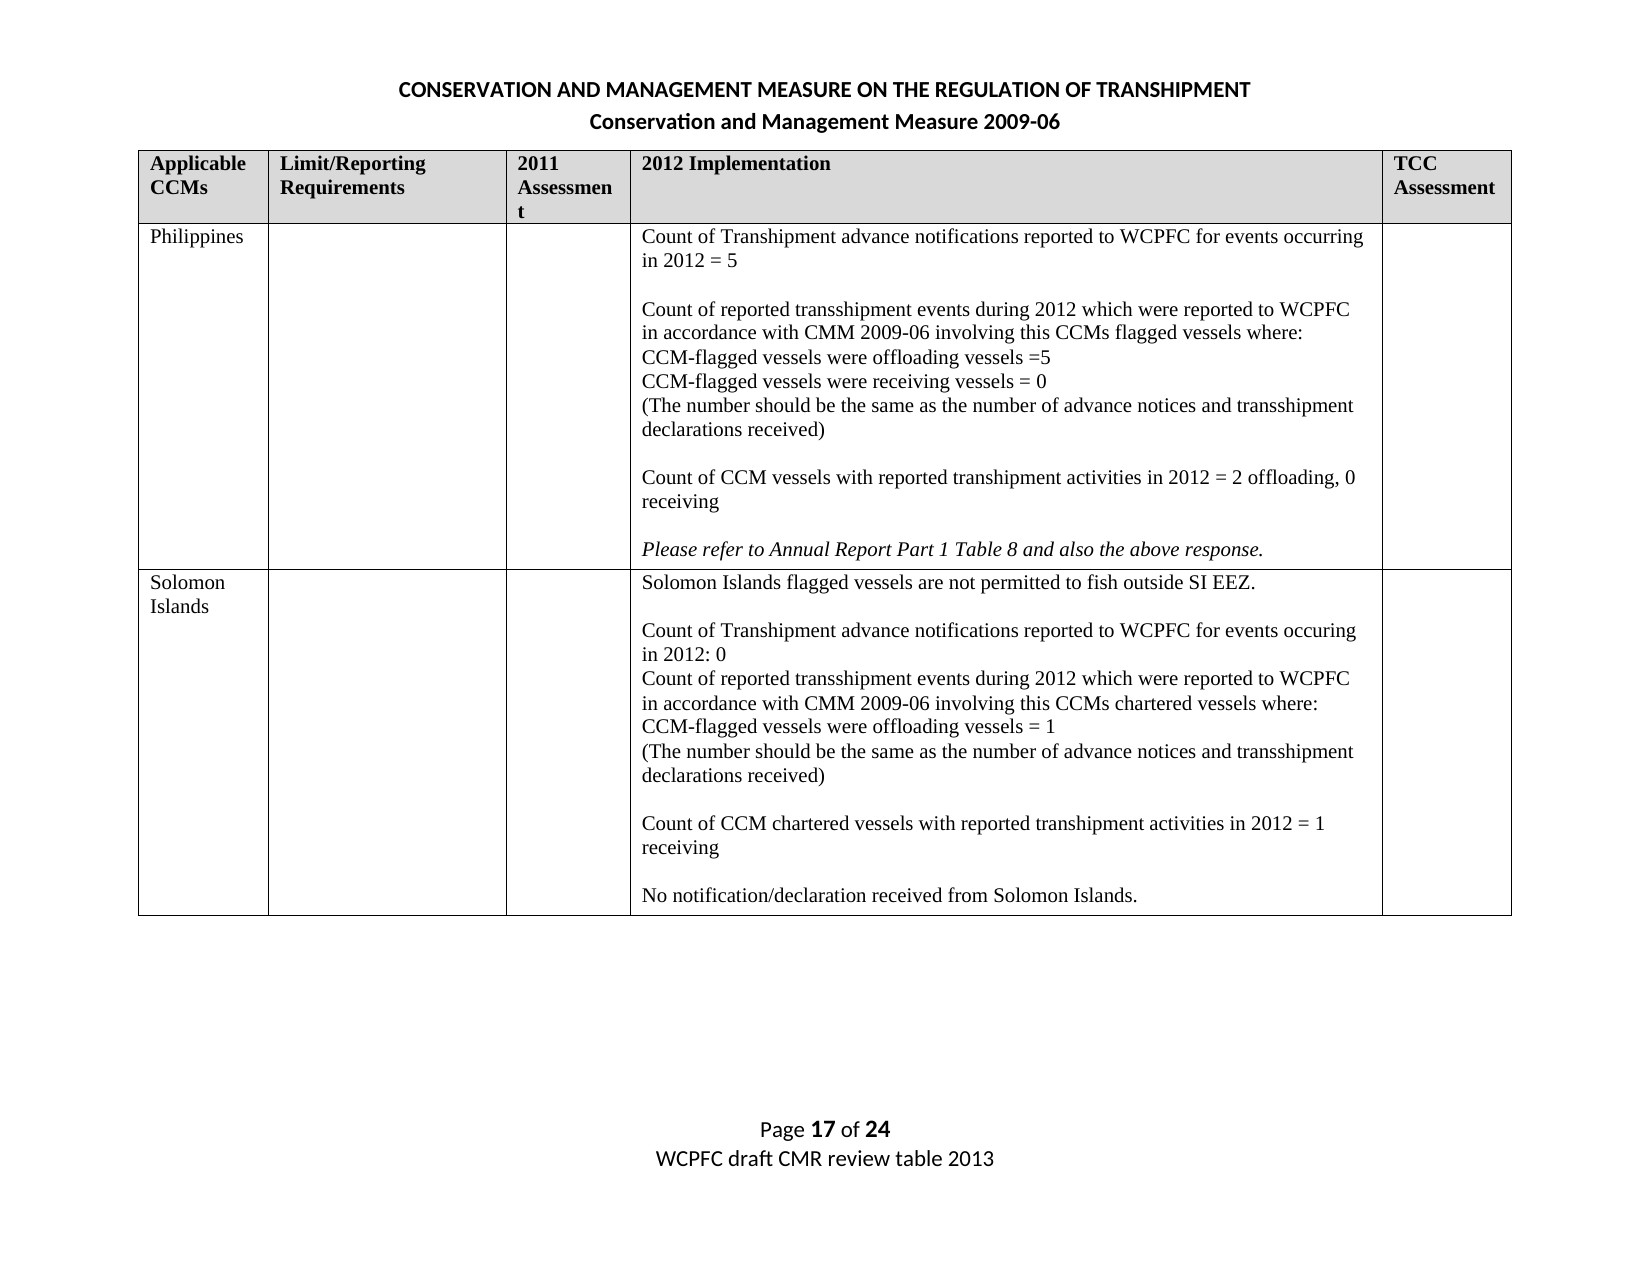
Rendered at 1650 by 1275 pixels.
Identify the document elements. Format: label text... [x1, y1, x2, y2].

table_header TCC Assessment [1383, 151, 1511, 223]
table_header 2012 Implementation [631, 151, 1382, 223]
table_cell [507, 224, 630, 569]
table_cell Solomon Islands flagged vessels are not permitted to fish outside SI EEZ. Count of Transhipment advance notifications reported to WCPFC for events occuring in 2012: 0 Count of reported transshipment events during 2012 which were reported to WCPFC in accordance with CMM 2009-06 involving this CCMs chartered vessels where: CCM-flagged vessels were offloading vessels = 1 (The number should be the same as the number of advance notices and transshipment declarations received) Count of CCM chartered vessels with reported transhipment activities in 2012 = 1 receiving No notification/declaration received from Solomon Islands. [631, 570, 1382, 915]
table_cell Philippines [139, 224, 268, 569]
table_cell Count of Transhipment advance notifications reported to WCPFC for events occurring in 2012 = 5 Count of reported transshipment events during 2012 which were reported to WCPFC in accordance with CMM 2009-06 involving this CCMs flagged vessels where: CCM-flagged vessels were offloading vessels =5 CCM-flagged vessels were receiving vessels = 0 (The number should be the same as the number of advance notices and transshipment declarations received) Count of CCM vessels with reported transhipment activities in 2012 = 2 offloading, 0 receiving Please refer to Annual Report Part 1 Table 8 and also the above response. [631, 224, 1382, 569]
table_cell [1383, 224, 1511, 569]
table_cell [1383, 570, 1511, 915]
table_cell Solomon Islands [139, 570, 268, 915]
table_header Limit/Reporting Requirements [269, 151, 506, 223]
table_cell [269, 224, 506, 569]
table_cell [269, 570, 506, 915]
table_header 2011 Assessment [507, 151, 630, 223]
table_cell [507, 570, 630, 915]
table_header Applicable CCMs [139, 151, 268, 223]
